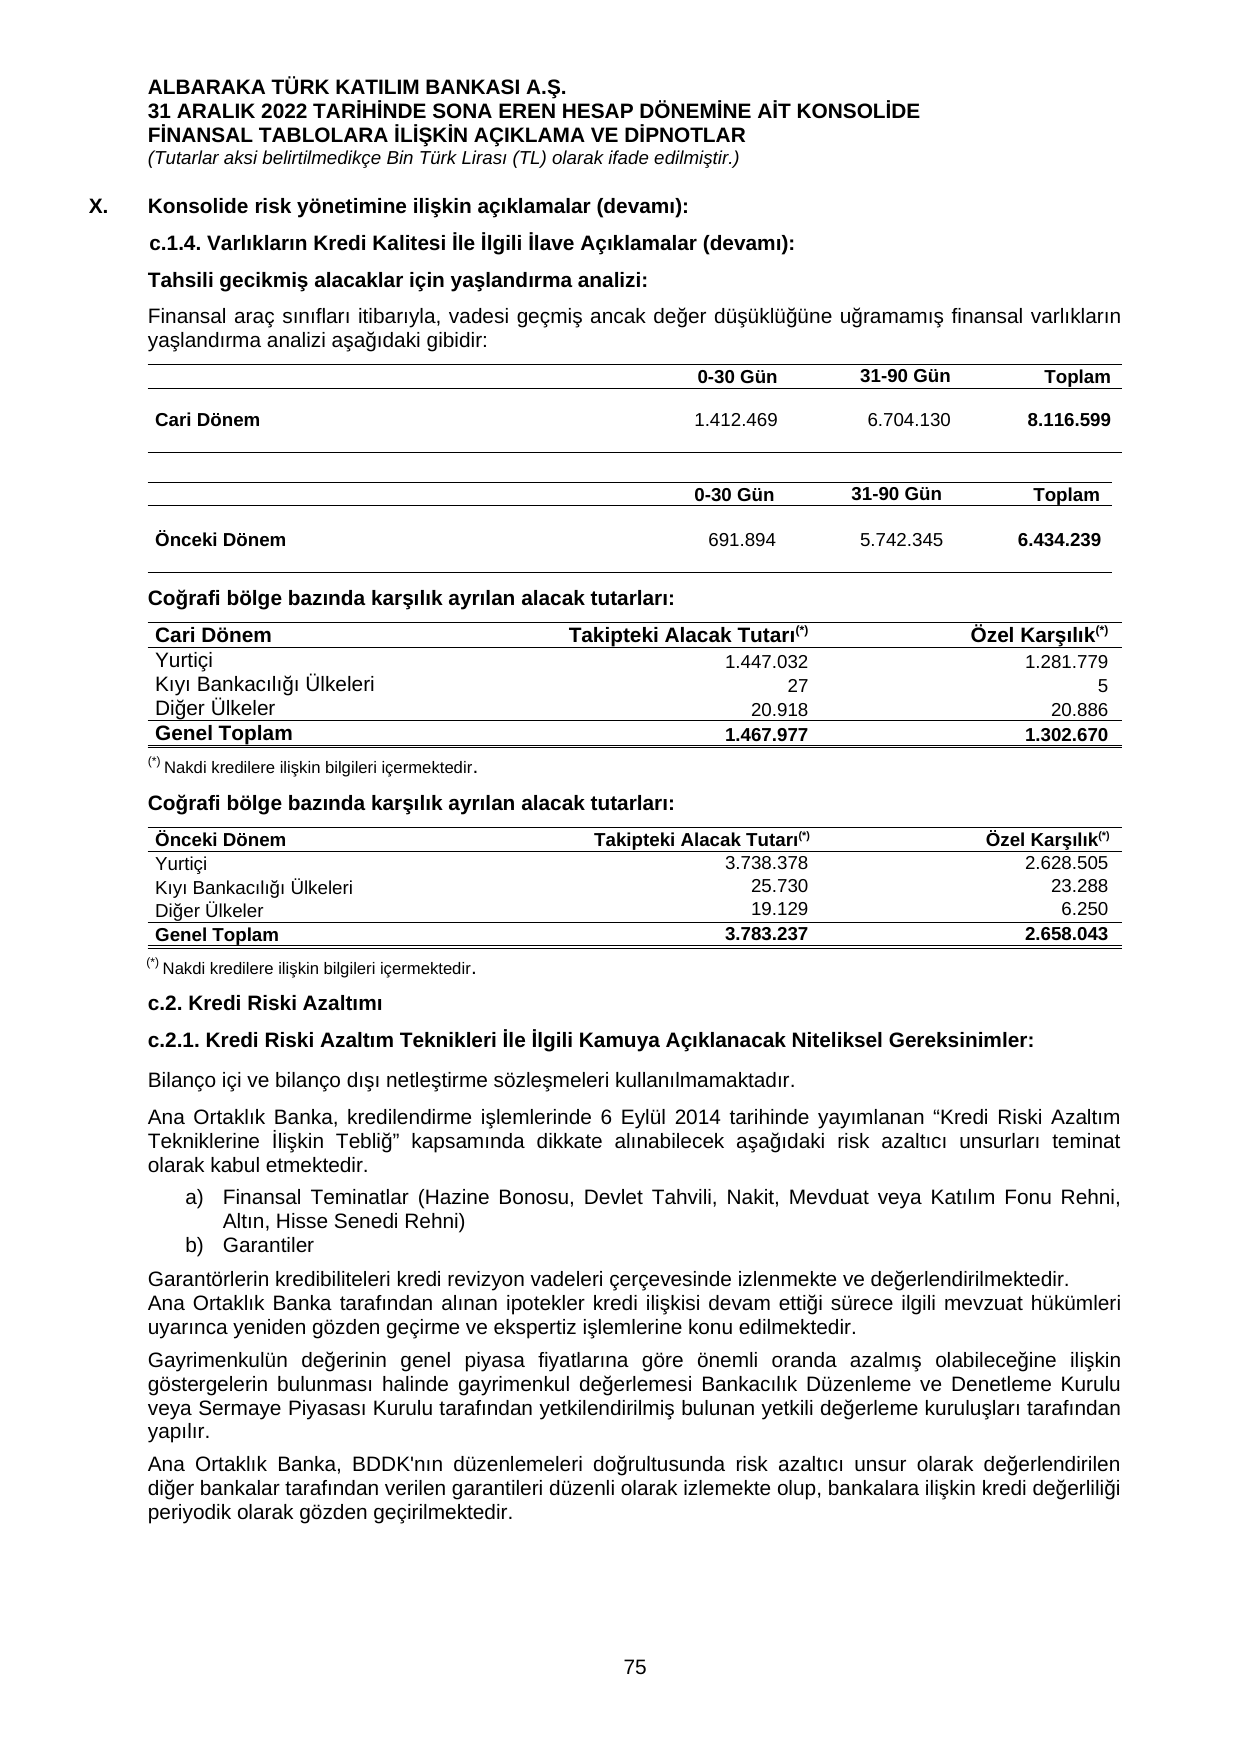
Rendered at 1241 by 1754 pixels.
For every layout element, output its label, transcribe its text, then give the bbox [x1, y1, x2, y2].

text Garantörlerin kredibiliteleri kredi revizyon vadeleri çerçevesinde izlenmekte ve değerlendirilmektedir. [148, 1267, 1122, 1291]
text Gayrimenkulün değerinin genel piyasa fiyatlarına göre önemli oranda azalmış olabileceğine ilişkin göstergelerin bulunması halinde gayrimenkul değerlemesi Bankacılık Düzenleme ve Denetleme Kurulu veya Sermaye Piyasası Kurulu tarafından yetkilendirilmiş bulunan yetkili değerleme kuruluşları tarafından yapılır. [148, 1347, 1122, 1443]
text Bilanço içi ve bilanço dışı netleştirme sözleşmeleri kullanılmamaktadır. [148, 1068, 1122, 1092]
list Finansal Teminatlar (Hazine Bonosu, Devlet Tahvili, Nakit, Mevduat veya Katılım Fonu Rehni, Altın, Hisse Senedi Rehni) [185, 1185, 1122, 1233]
text Ana Ortaklık Banka, BDDK'nın düzenlemeleri doğrultusunda risk azaltıcı unsur olarak değerlendirilen diğer bankalar tarafından verilen garantileri düzenli olarak izlemekte olup, bankalara ilişkin kredi değerliliği periyodik olarak gözden geçirilmektedir. [148, 1452, 1122, 1523]
text Finansal araç sınıfları itibarıyla, vadesi geçmiş ancak değer düşüklüğüne uğramamış finansal varlıkların yaşlandırma analizi aşağıdaki gibidir: [148, 304, 1122, 352]
text c.1.4. Varlıkların Kredi Kalitesi İle İlgili İlave Açıklamalar (devamı): [149, 231, 1122, 255]
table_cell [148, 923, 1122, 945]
text Tahsili gecikmiş alacaklar için yaşlandırma analizi: [148, 267, 1122, 291]
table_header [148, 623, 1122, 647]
text c.2.1. Kredi Riski Azaltım Teknikleri İle İlgili Kamuya Açıklanacak Niteliksel Gereksinimler: [148, 1028, 1122, 1052]
text Coğrafi bölge bazında karşılık ayrılan alacak tutarları: [148, 586, 1122, 609]
text X. Konsolide risk yönetimine ilişkin açıklamalar (devamı): [89, 193, 1122, 218]
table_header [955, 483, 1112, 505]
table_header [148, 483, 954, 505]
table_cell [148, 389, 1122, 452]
text c.2. Kredi Riski Azaltımı [148, 991, 1122, 1015]
text (*) Nakdi kredilere ilişkin bilgileri içermektedir. [142, 754, 1122, 778]
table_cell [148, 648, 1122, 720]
list Garantiler [185, 1233, 1122, 1257]
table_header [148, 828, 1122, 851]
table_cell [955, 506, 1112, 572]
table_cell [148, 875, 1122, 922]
text (*) Nakdi kredilere ilişkin bilgileri içermektedir. [140, 955, 1122, 979]
text Coğrafi bölge bazında karşılık ayrılan alacak tutarları: [148, 791, 1122, 815]
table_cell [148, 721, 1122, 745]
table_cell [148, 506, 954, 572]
text Ana Ortaklık Banka tarafından alınan ipotekler kredi ilişkisi devam ettiği sürece ilgili mevzuat hükümleri uyarınca yeniden gözden geçirme ve ekspertiz işlemlerine konu edilmektedir. [148, 1291, 1122, 1339]
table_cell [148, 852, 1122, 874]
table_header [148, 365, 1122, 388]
text Ana Ortaklık Banka, kredilendirme işlemlerinde 6 Eylül 2014 tarihinde yayımlanan “Kredi Riski Azaltım Tekniklerine İlişkin Tebliğ” kapsamında dikkate alınabilecek aşağıdaki risk azaltıcı unsurları teminat olarak kabul etmektedir. [148, 1105, 1122, 1177]
